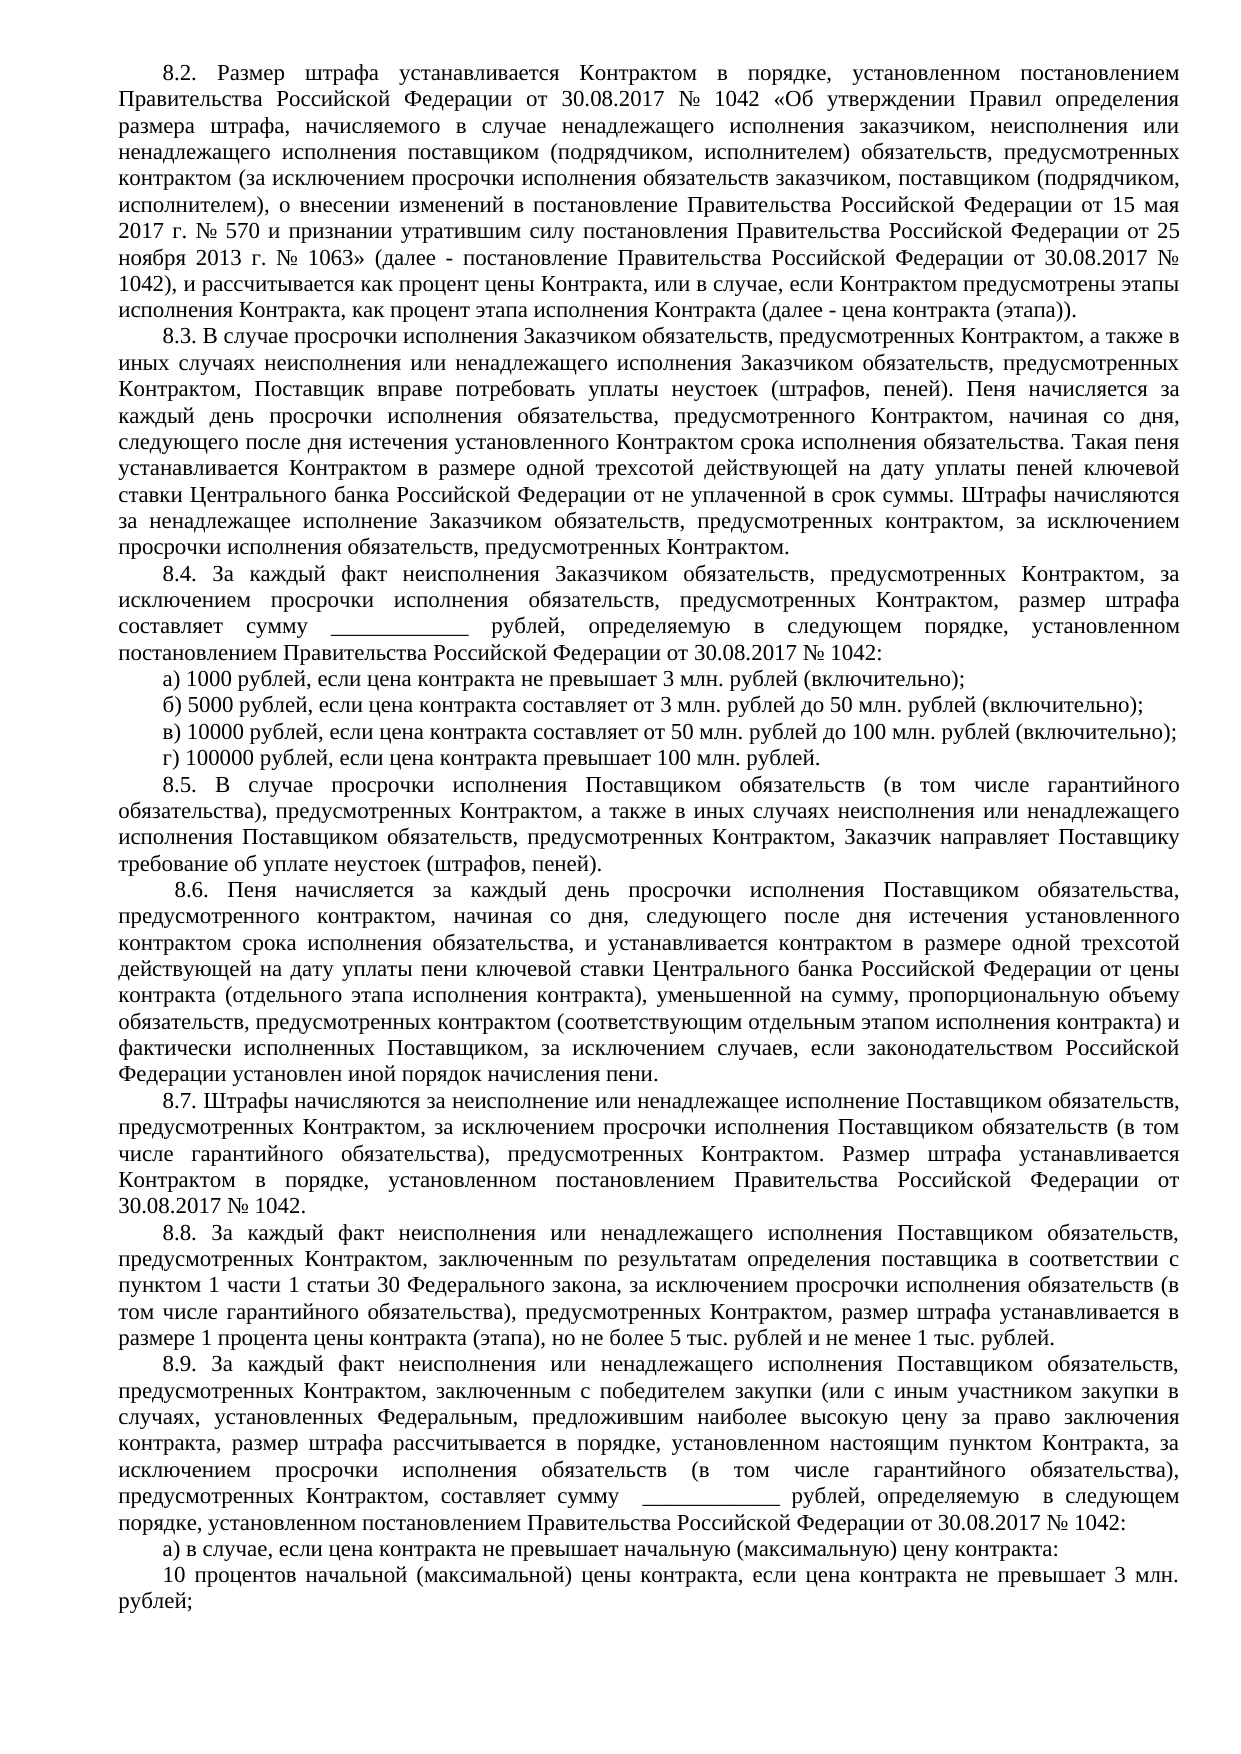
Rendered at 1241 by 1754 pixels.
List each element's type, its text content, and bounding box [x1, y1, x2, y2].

text 8.5. В случае просрочки исполнения Поставщиком обязательств (в том числе гарантийного обязательства), предусмотренных Контрактом, а также в иных случаях неисполнения или ненадлежащего исполнения Поставщиком обязательств, предусмотренных Контрактом, Заказчик направляет Поставщику требование об уплате неустоек (штрафов, пеней). [118, 771, 1181, 876]
text 8.8. За каждый факт неисполнения или ненадлежащего исполнения Поставщиком обязательств, предусмотренных Контрактом, заключенным по результатам определения поставщика в соответствии с пунктом 1 части 1 статьи 30 Федерального закона, за исключением просрочки исполнения обязательств (в том числе гарантийного обязательства), предусмотренных Контрактом, размер штрафа устанавливается в размере 1 процента цены контракта (этапа), но не более 5 тыс. рублей и не менее 1 тыс. рублей. [118, 1219, 1181, 1350]
text а) в случае, если цена контракта не превышает начальную (максимальную) цену контракта: [118, 1535, 1181, 1561]
text а) 1000 рублей, если цена контракта не превышает 3 млн. рублей (включительно); [118, 665, 1181, 692]
text 10 процентов начальной (максимальной) цены контракта, если цена контракта не превышает 3 млн. рублей; [118, 1561, 1181, 1614]
text г) 100000 рублей, если цена контракта превышает 100 млн. рублей. [118, 744, 1181, 771]
text б) 5000 рублей, если цена контракта составляет от 3 млн. рублей до 50 млн. рублей (включительно); [118, 692, 1181, 718]
text 8.2. Размер штрафа устанавливается Контрактом в порядке, установленном постановлением Правительства Российской Федерации от 30.08.2017 № 1042 «Об утверждении Правил определения размера штрафа, начисляемого в случае ненадлежащего исполнения заказчиком, неисполнения или ненадлежащего исполнения поставщиком (подрядчиком, исполнителем) обязательств, предусмотренных контрактом (за исключением просрочки исполнения обязательств заказчиком, поставщиком (подрядчиком, исполнителем), о внесении изменений в постановление Правительства Российской Федерации от 15 мая 2017 г. № 570 и признании утратившим силу постановления Правительства Российской Федерации от 25 ноября 2013 г. № 1063» (далее - постановление Правительства Российской Федерации от 30.08.2017 № 1042), и рассчитывается как процент цены Контракта, или в случае, если Контрактом предусмотрены этапы исполнения Контракта, как процент этапа исполнения Контракта (далее - цена контракта (этапа)). [118, 59, 1181, 323]
text в) 10000 рублей, если цена контракта составляет от 50 млн. рублей до 100 млн. рублей (включительно); [118, 718, 1181, 744]
text 8.3. В случае просрочки исполнения Заказчиком обязательств, предусмотренных Контрактом, а также в иных случаях неисполнения или ненадлежащего исполнения Заказчиком обязательств, предусмотренных Контрактом, Поставщик вправе потребовать уплаты неустоек (штрафов, пеней). Пеня начисляется за каждый день просрочки исполнения обязательства, предусмотренного Контрактом, начиная со дня, следующего после дня истечения установленного Контрактом срока исполнения обязательства. Такая пеня устанавливается Контрактом в размере одной трехсотой действующей на дату уплаты пеней ключевой ставки Центрального банка Российской Федерации от не уплаченной в срок суммы. Штрафы начисляются за ненадлежащее исполнение Заказчиком обязательств, предусмотренных контрактом, за исключением просрочки исполнения обязательств, предусмотренных Контрактом. [118, 323, 1181, 560]
text 8.4. За каждый факт неисполнения Заказчиком обязательств, предусмотренных Контрактом, за исключением просрочки исполнения обязательств, предусмотренных Контрактом, размер штрафа составляет сумму ____________ рублей, определяемую в следующем порядке, установленном постановлением Правительства Российской Федерации от 30.08.2017 № 1042: [118, 560, 1181, 665]
text 8.9. За каждый факт неисполнения или ненадлежащего исполнения Поставщиком обязательств, предусмотренных Контрактом, заключенным с победителем закупки (или с иным участником закупки в случаях, установленных Федеральным, предложившим наиболее высокую цену за право заключения контракта, размер штрафа рассчитывается в порядке, установленном настоящим пунктом Контракта, за исключением просрочки исполнения обязательств (в том числе гарантийного обязательства), предусмотренных Контрактом, составляет сумму ____________ рублей, определяемую в следующем порядке, установленном постановлением Правительства Российской Федерации от 30.08.2017 № 1042: [118, 1350, 1181, 1535]
text 8.6. Пеня начисляется за каждый день просрочки исполнения Поставщиком обязательства, предусмотренного контрактом, начиная со дня, следующего после дня истечения установленного контрактом срока исполнения обязательства, и устанавливается контрактом в размере одной трехсотой действующей на дату уплаты пени ключевой ставки Центрального банка Российской Федерации от цены контракта (отдельного этапа исполнения контракта), уменьшенной на сумму, пропорциональную объему обязательств, предусмотренных контрактом (соответствующим отдельным этапом исполнения контракта) и фактически исполненных Поставщиком, за исключением случаев, если законодательством Российской Федерации установлен иной порядок начисления пени. [118, 876, 1181, 1087]
text 8.7. Штрафы начисляются за неисполнение или ненадлежащее исполнение Поставщиком обязательств, предусмотренных Контрактом, за исключением просрочки исполнения Поставщиком обязательств (в том числе гарантийного обязательства), предусмотренных Контрактом. Размер штрафа устанавливается Контрактом в порядке, установленном постановлением Правительства Российской Федерации от 30.08.2017 № 1042. [118, 1087, 1181, 1219]
